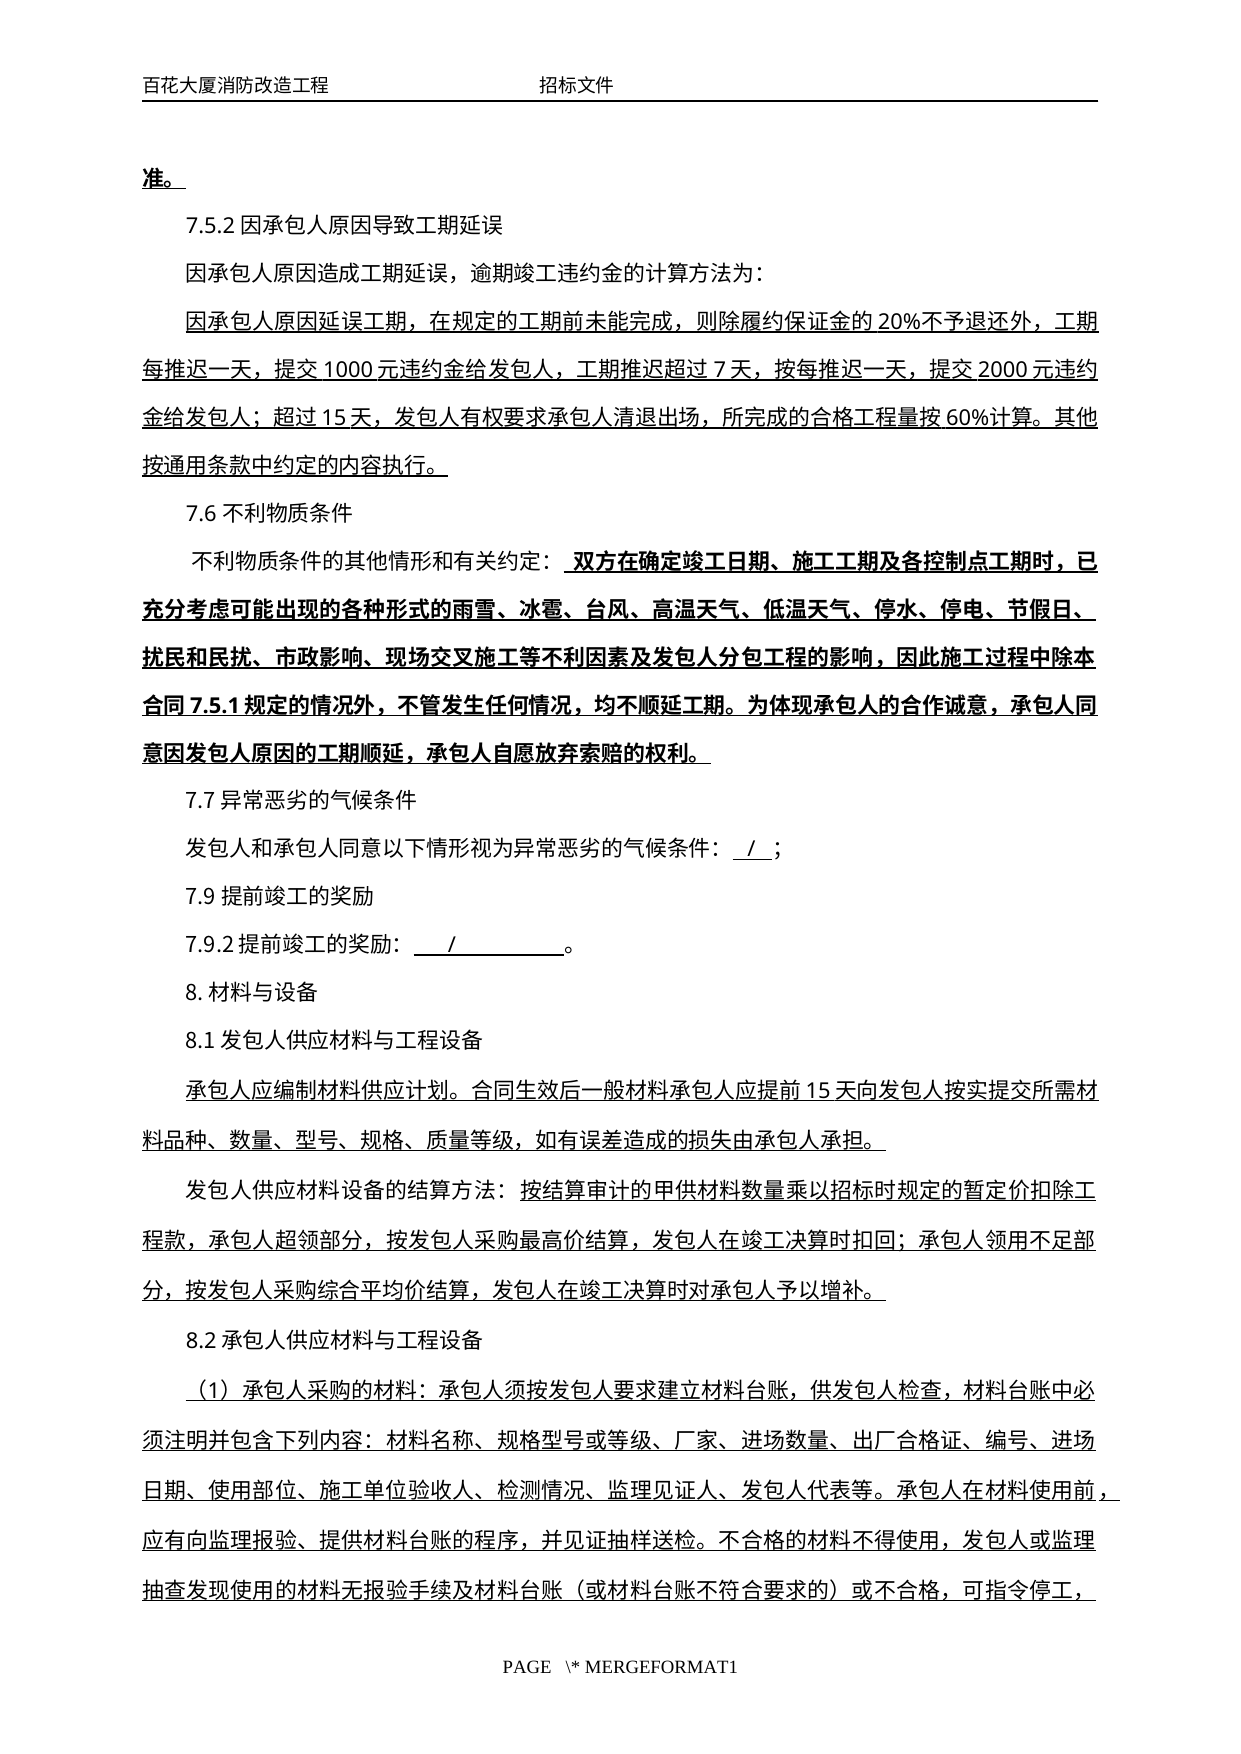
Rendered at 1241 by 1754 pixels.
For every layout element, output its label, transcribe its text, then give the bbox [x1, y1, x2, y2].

text 8. 材料与设备 [142, 962, 1098, 1010]
text 7.9 提前竣工的奖励 [142, 866, 1098, 914]
text 发包人和承包人同意以下情形视为异常恶劣的气候条件： / ； [142, 818, 1098, 866]
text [142, 148, 1098, 196]
text 发包人供应材料设备的结算方法：按结算审计的甲供材料数量乘以招标时规定的暂定价扣除工程款，承包人超领部分，按发包人采购最高价结算，发包人在竣工决算时扣回；承包人领用不足部分，按发包人采购综合平均价结算，发包人在竣工决算时对承包人予以增补。 [142, 1158, 1098, 1308]
text 因承包人原因延误工期，在规定的工期前未能完成，则除履约保证金的20%不予退还外，工期每推迟一天，提交1000元违约金给发包人，工期推迟超过7天，按每推迟一天，提交2000元违约金给发包人；超过15天，发包人有权要求承包人清退出场，所完成的合格工程量按60%计算。其他按通用条款中约定的内容执行。 [142, 381, 1098, 427]
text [142, 1358, 1098, 1608]
text 因承包人原因造成工期延误，逾期竣工违约金的计算方法为： [142, 243, 1098, 291]
text 8.2承包人供应材料与工程设备 [142, 1308, 1098, 1358]
text 因承包人原因延误工期，在规定的工期前未能完成，则除履约保证金的20%不予退还外，工期每推迟一天，提交1000元违约金给发包人，工期推迟超过7天，按每推迟一天，提交2000元违约金给发包人；超过15天，发包人有权要求承包人清退出场，所完成的合格工程量按60%计算。其他按通用条款中约定的内容执行。 [142, 429, 1098, 483]
text 8.1发包人供应材料与工程设备 [142, 1010, 1098, 1058]
text 7.7异常恶劣的气候条件 [142, 771, 1098, 818]
text 承包人应编制材料供应计划。合同生效后一般材料承包人应提前15天向发包人按实提交所需材料品种、数量、型号、规格、质量等级，如有误差造成的损失由承包人承担。 [142, 1058, 1098, 1158]
text 7.5.2 因承包人原因导致工期延误 [142, 196, 1098, 243]
text 7.6 不利物质条件 [142, 483, 1098, 531]
text 7.9.2提前竣工的奖励： / 。 [142, 914, 1098, 962]
text 因承包人原因延误工期，在规定的工期前未能完成，则除履约保证金的20%不予退还外，工期每推迟一天，提交1000元违约金给发包人，工期推迟超过7天，按每推迟一天，提交2000元违约金给发包人；超过15天，发包人有权要求承包人清退出场，所完成的合格工程量按60%计算。其他按通用条款中约定的内容执行。 [142, 291, 1098, 379]
text 不利物质条件的其他情形和有关约定： 双方在确定竣工日期、施工工期及各控制点工期时，已充分考虑可能出现的各种形式的雨雪、冰雹、台风、高温天气、低温天气、停水、停电、节假日、扰民和民扰、市政影响、现场交叉施工等不利因素及发包人分包工程的影响，因此施工过程中除本合同7.5.1规定的情况外，不管发生任何情况，均不顺延工期。为体现承包人的合作诚意，承包人同意因发包人原因的工期顺延，承包人自愿放弃索赔的权利。 [142, 716, 1098, 771]
text 不利物质条件的其他情形和有关约定： 双方在确定竣工日期、施工工期及各控制点工期时，已充分考虑可能出现的各种形式的雨雪、冰雹、台风、高温天气、低温天气、停水、停电、节假日、扰民和民扰、市政影响、现场交叉施工等不利因素及发包人分包工程的影响，因此施工过程中除本合同7.5.1规定的情况外，不管发生任何情况，均不顺延工期。为体现承包人的合作诚意，承包人同意因发包人原因的工期顺延，承包人自愿放弃索赔的权利。 [142, 531, 1098, 715]
